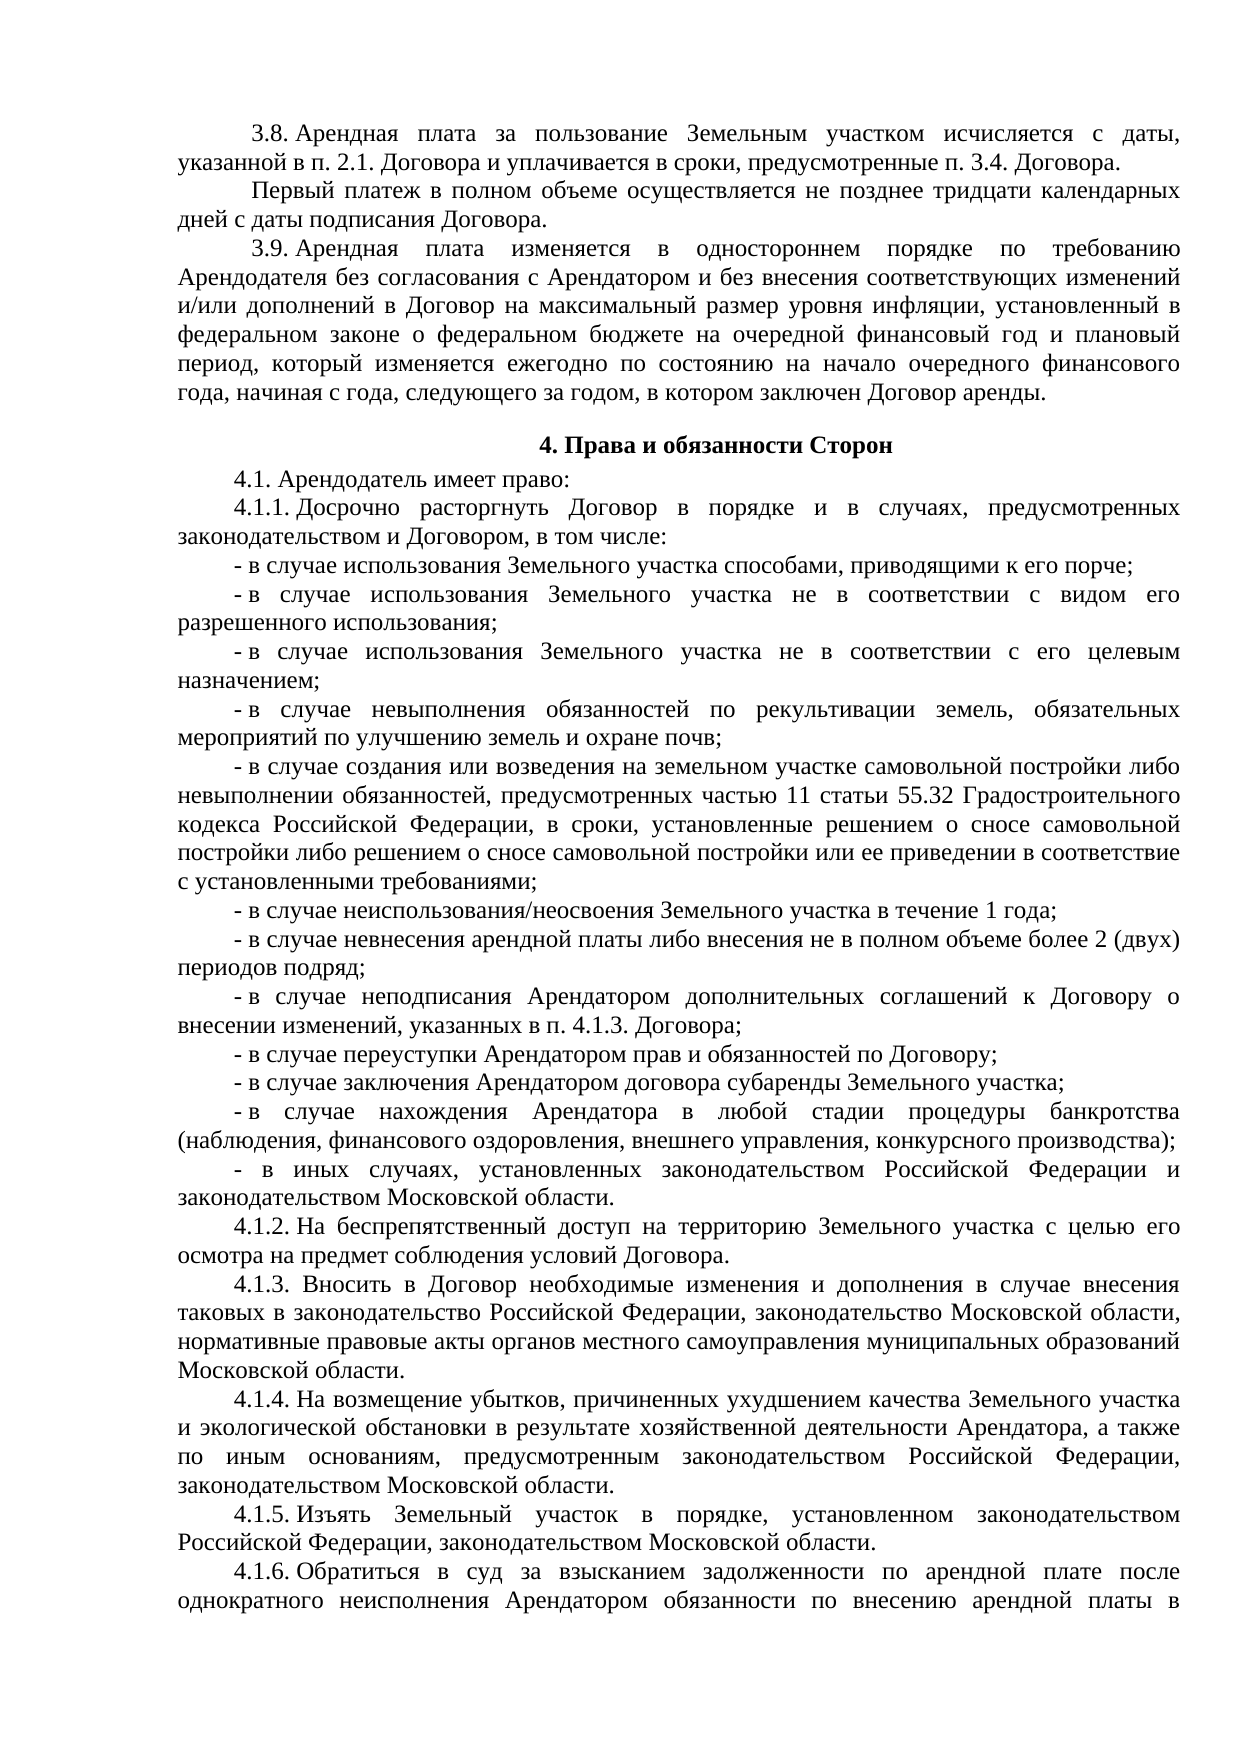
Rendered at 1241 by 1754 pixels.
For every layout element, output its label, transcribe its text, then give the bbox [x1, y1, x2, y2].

text 3.8. Арендная плата за пользование Земельным участком исчисляется с даты, указанной в п. 2.1. Договора и уплачивается в сроки, предусмотренные п. 3.4. Договора. [177, 118, 1181, 176]
text - в случае невыполнения обязанностей по рекультивации земель, обязательных мероприятий по улучшению земель и охране почв; [177, 694, 1181, 751]
text 4.1.3. Вносить в Договор необходимые изменения и дополнения в случае внесения таковых в законодательство Российской Федерации, законодательство Московской области, нормативные правовые акты органов местного самоуправления муниципальных образований Московской области. [177, 1269, 1181, 1384]
text - в случае невнесения арендной платы либо внесения не в полном объеме более 2 (двух) периодов подряд; [177, 924, 1181, 981]
text - в случае создания или возведения на земельном участке самовольной постройки либо невыполнении обязанностей, предусмотренных частью 11 статьи 55.32 Градостроительного кодекса Российской Федерации, в сроки, установленные решением о сносе самовольной постройки либо решением о сносе самовольной постройки или ее приведении в соответствие с установленными требованиями; [177, 751, 1181, 895]
text - в случае неиспользования/неосвоения Земельного участка в течение 1 года; [177, 895, 1181, 924]
text - в случае использования Земельного участка не в соответствии с его целевым назначением; [177, 636, 1181, 694]
text 3.9. Арендная плата изменяется в одностороннем порядке по требованию Арендодателя без согласования с Арендатором и без внесения соответствующих изменений и/или дополнений в Договор на максимальный размер уровня инфляции, установленный в федеральном законе о федеральном бюджете на очередной финансовый год и плановый период, который изменяется ежегодно по состоянию на начало очередного финансового года, начиная с года, следующего за годом, в котором заключен Договор аренды. [177, 233, 1181, 406]
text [177, 1556, 1181, 1614]
text - в иных случаях, установленных законодательством Российской Федерации и законодательством Московской области. [177, 1154, 1181, 1211]
text - в случае заключения Арендатором договора субаренды Земельного участка; [177, 1067, 1181, 1096]
text 4.1. Арендодатель имеет право: [177, 464, 1181, 492]
text 4.1.2. На беспрепятственный доступ на территорию Земельного участка с целью его осмотра на предмет соблюдения условий Договора. [177, 1211, 1181, 1269]
text - в случае переуступки Арендатором прав и обязанностей по Договору; [177, 1039, 1181, 1067]
text 4. Права и обязанности Сторон [177, 431, 1181, 459]
text - в случае нахождения Арендатора в любой стадии процедуры банкротства (наблюдения, финансового оздоровления, внешнего управления, конкурсного производства); [177, 1096, 1181, 1154]
text 4.1.4. На возмещение убытков, причиненных ухудшением качества Земельного участка и экологической обстановки в результате хозяйственной деятельности Арендатора, а также по иным основаниям, предусмотренным законодательством Российской Федерации, законодательством Московской области. [177, 1384, 1181, 1499]
text - в случае использования Земельного участка способами, приводящими к его порче; [177, 550, 1181, 579]
text Первый платеж в полном объеме осуществляется не позднее тридцати календарных дней с даты подписания Договора. [177, 176, 1181, 233]
text 4.1.5. Изъять Земельный участок в порядке, установленном законодательством Российской Федерации, законодательством Московской области. [177, 1499, 1181, 1556]
text - в случае неподписания Арендатором дополнительных соглашений к Договору о внесении изменений, указанных в п. 4.1.3. Договора; [177, 981, 1181, 1039]
text - в случае использования Земельного участка не в соответствии с видом его разрешенного использования; [177, 579, 1181, 636]
text 4.1.1. Досрочно расторгнуть Договор в порядке и в случаях, предусмотренных законодательством и Договором, в том числе: [177, 492, 1181, 550]
